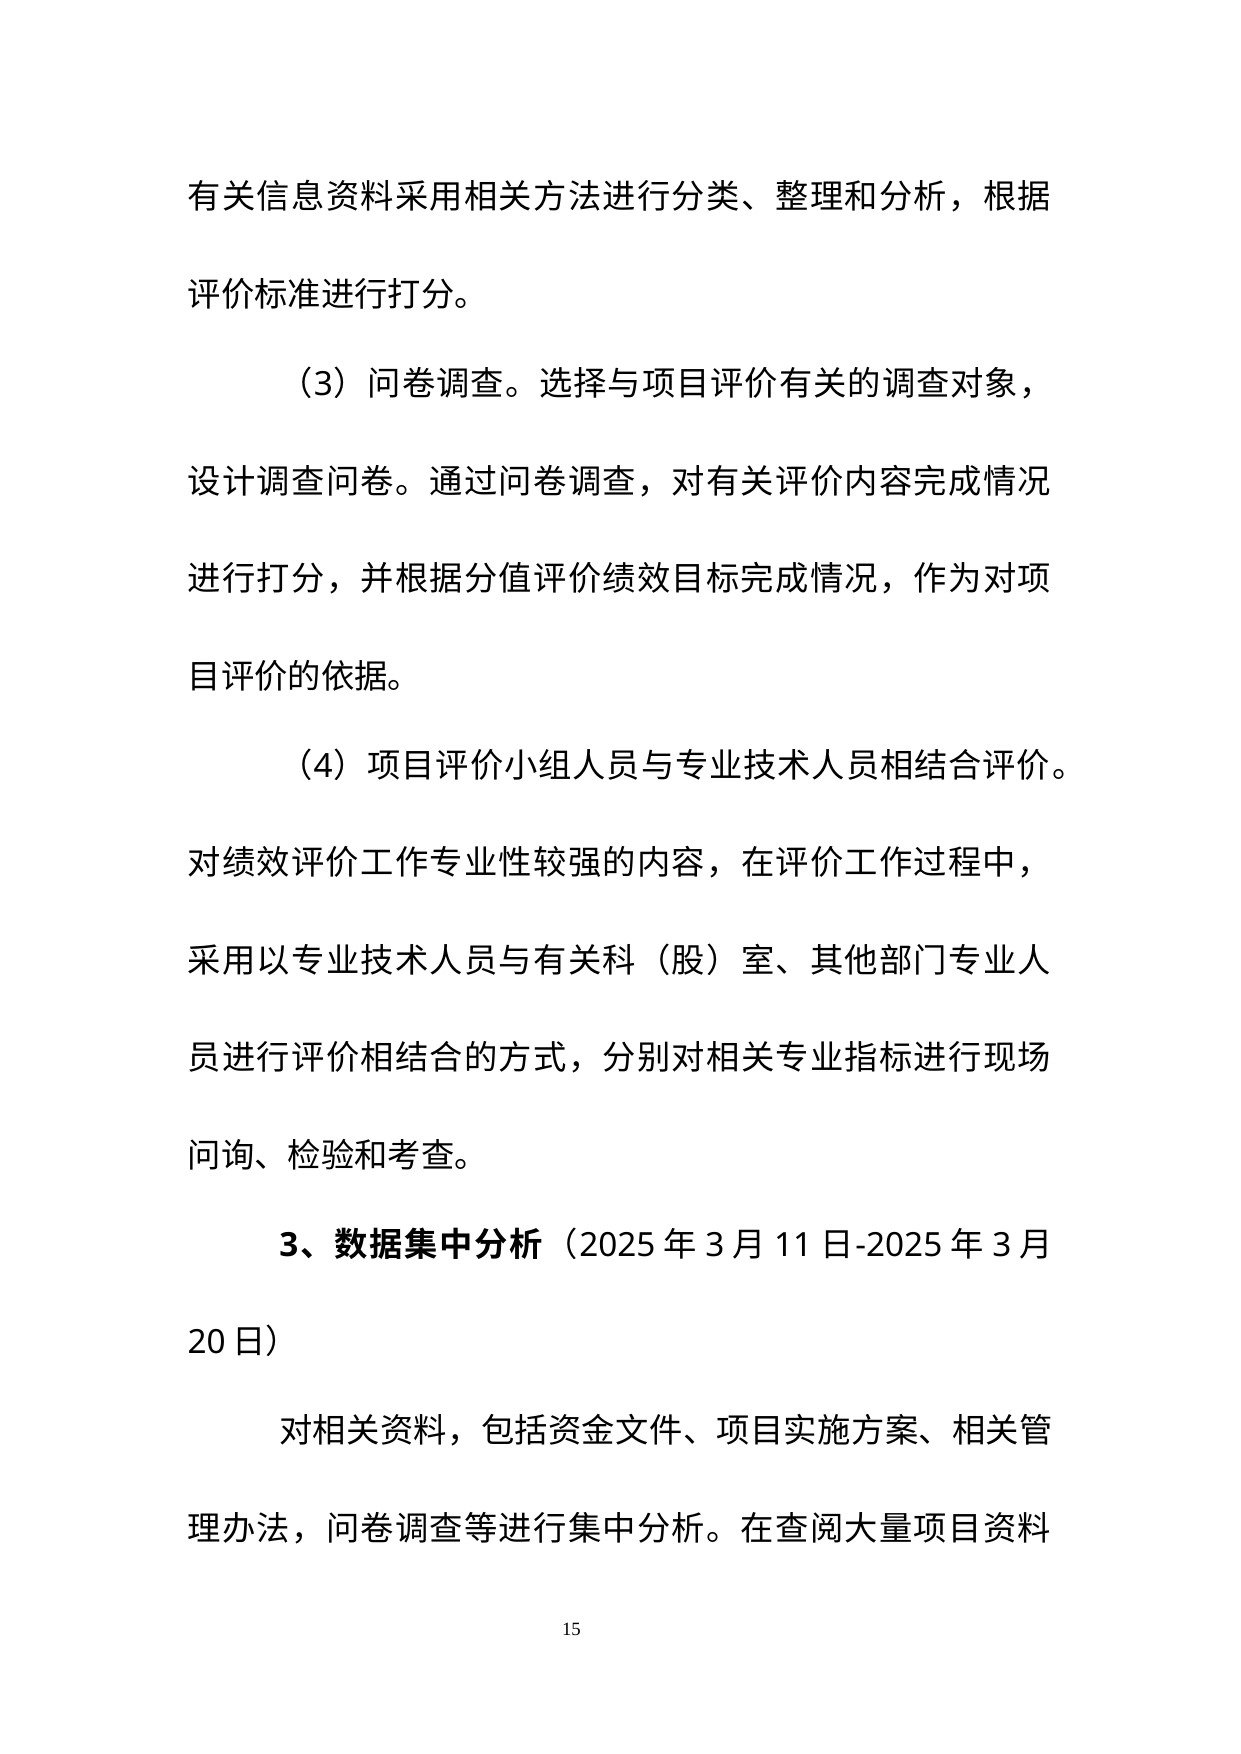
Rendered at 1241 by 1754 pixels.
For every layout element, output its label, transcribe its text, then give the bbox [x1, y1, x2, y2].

text 3、数据集中分析（2025年3月11日-2025年3月20日） [187, 1209, 1053, 1372]
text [187, 1396, 1053, 1558]
text （3）问卷调查。选择与项目评价有关的调查对象，设计调查问卷。通过问卷调查，对有关评价内容完成情况进行打分，并根据分值评价绩效目标完成情况，作为对项目评价的依据。 [187, 348, 1053, 706]
text （4）项目评价小组人员与专业技术人员相结合评价。对绩效评价工作专业性较强的内容，在评价工作过程中，采用以专业技术人员与有关科（股）室、其他部门专业人员进行评价相结合的方式，分别对相关专业指标进行现场问询、检验和考查。 [187, 730, 1053, 1185]
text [187, 162, 1053, 324]
